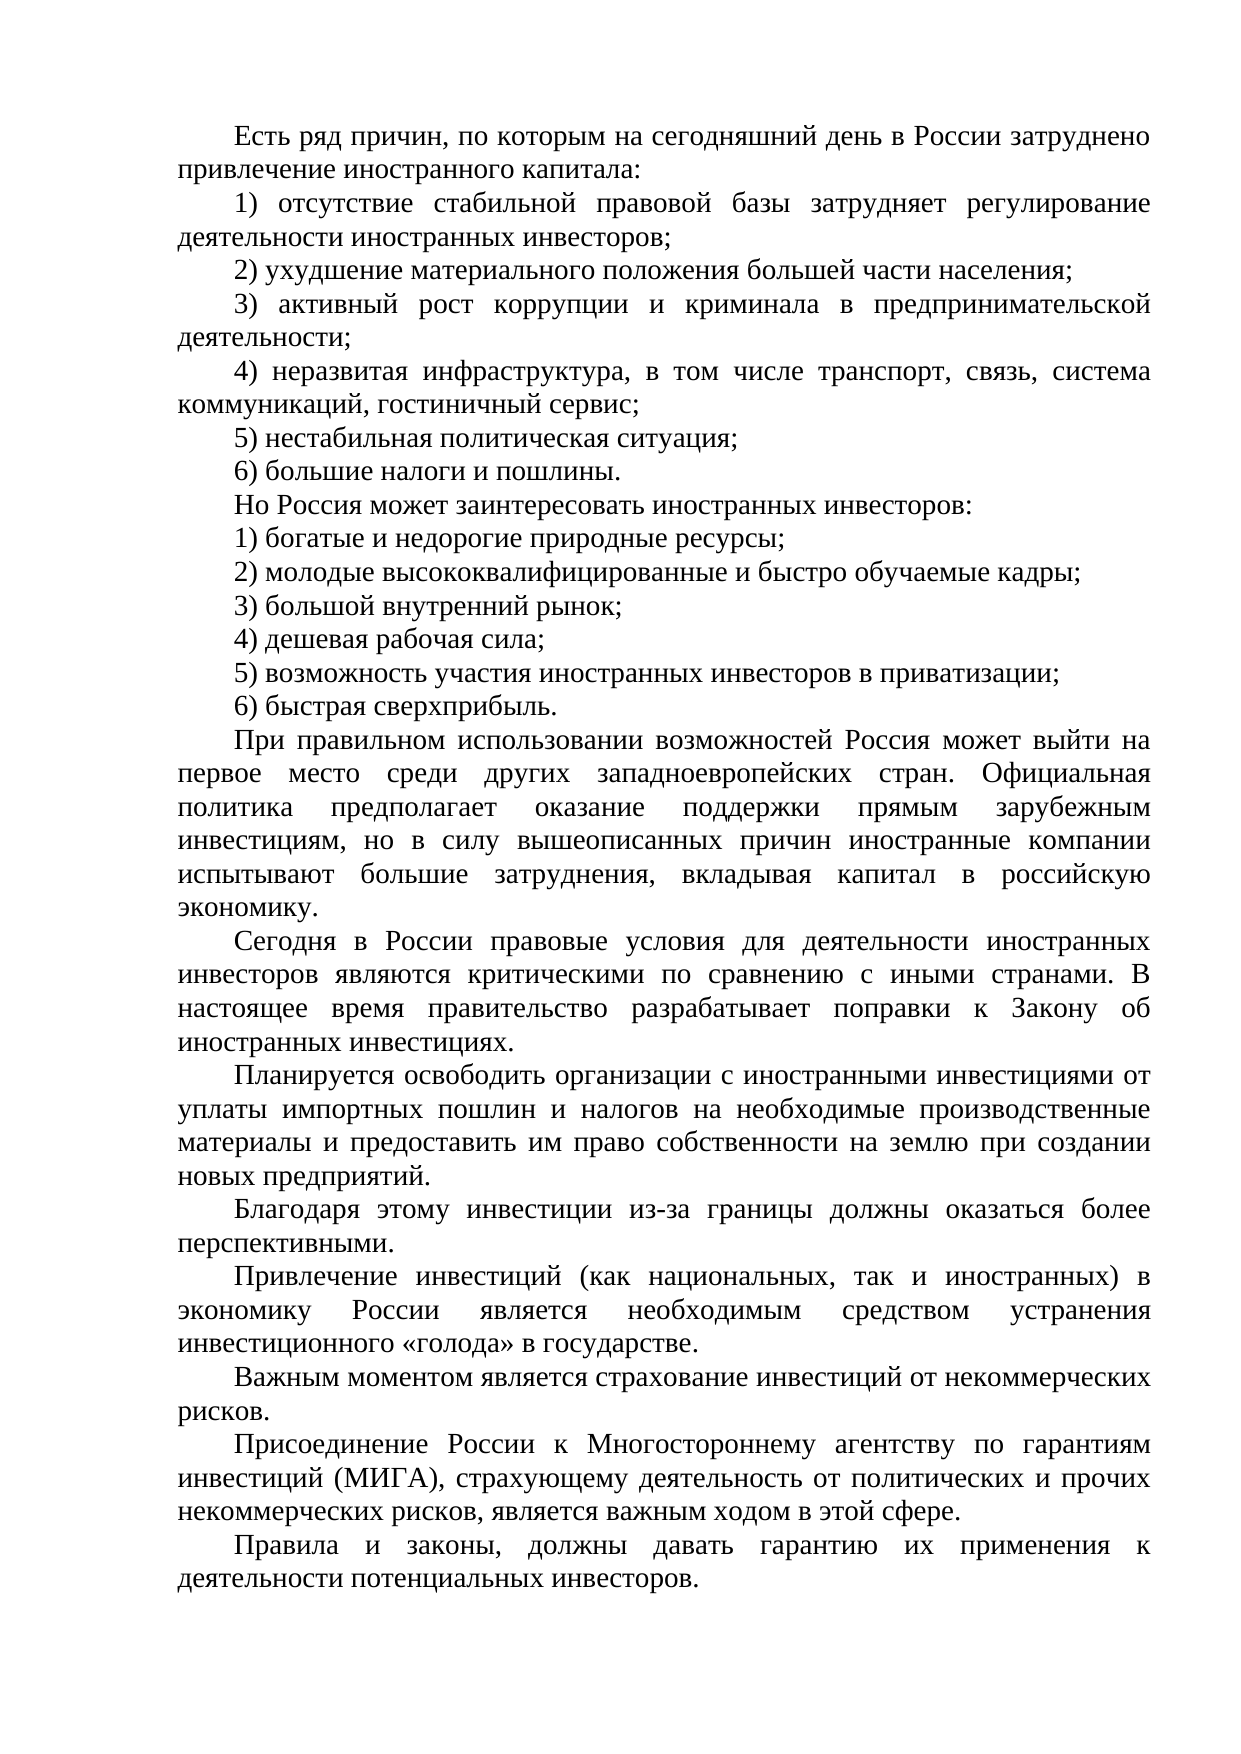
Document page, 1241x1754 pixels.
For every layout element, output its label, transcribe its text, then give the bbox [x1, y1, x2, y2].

text 3) большой внутренний рынок; [177, 588, 1152, 621]
text При правильном использовании возможностей Россия может выйти на первое место среди других западноевропейских стран. Официальная политика предполагает оказание поддержки прямым зарубежным инвестициям, но в силу вышеописанных причин иностранные компании испытывают большие затруднения, вкладывая капитал в российскую экономику. [177, 722, 1152, 923]
text Благодаря этому инвестиции из-за границы должны оказаться более перспективными. [177, 1191, 1152, 1258]
text Но Россия может заинтересовать иностранных инвесторов: [177, 487, 1152, 521]
text 1) богатые и недорогие природные ресурсы; [177, 521, 1152, 554]
text 2) молодые высококвалифицированные и быстро обучаемые кадры; [177, 554, 1152, 588]
text 1) отсутствие стабильной правовой базы затрудняет регулирование деятельности иностранных инвесторов; [177, 185, 1152, 252]
text 4) дешевая рабочая сила; [177, 621, 1152, 655]
text Есть ряд причин, по которым на сегодняшний день в России затруднено привлечение иностранного капитала: [177, 118, 1152, 185]
text 6) быстрая сверхприбыль. [177, 688, 1152, 722]
text 4) неразвитая инфраструктура, в том числе транспорт, связь, система коммуникаций, гостиничный сервис; [177, 353, 1152, 420]
text 5) нестабильная политическая ситуация; [177, 420, 1152, 453]
text 5) возможность участия иностранных инвесторов в приватизации; [177, 655, 1152, 688]
text 6) большие налоги и пошлины. [177, 453, 1152, 487]
text 2) ухудшение материального положения большей части населения; [177, 252, 1152, 286]
text Планируется освободить организации с иностранными инвестициями от уплаты импортных пошлин и налогов на необходимые производственные материалы и предоставить им право собственности на землю при создании новых предприятий. [177, 1057, 1152, 1191]
text Присоединение России к Многостороннему агентству по гарантиям инвестиций (МИГА), страхующему деятельность от политических и прочих некоммерческих рисков, является важным ходом в этой сфере. [177, 1426, 1152, 1527]
text 3) активный рост коррупции и криминала в предпринимательской деятельности; [177, 286, 1152, 353]
text Сегодня в России правовые условия для деятельности иностранных инвесторов являются критическими по сравнению с иными странами. В настоящее время правительство разрабатывает поправки к Закону об иностранных инвестициях. [177, 923, 1152, 1057]
text Важным моментом является страхование инвестиций от некоммерческих рисков. [177, 1359, 1152, 1426]
text Привлечение инвестиций (как национальных, так и иностранных) в экономику России является необходимым средством устранения инвестиционного «голода» в государстве. [177, 1258, 1152, 1359]
text Правила и законы, должны давать гарантию их применения к деятельности потенциальных инвесторов. [177, 1527, 1152, 1594]
